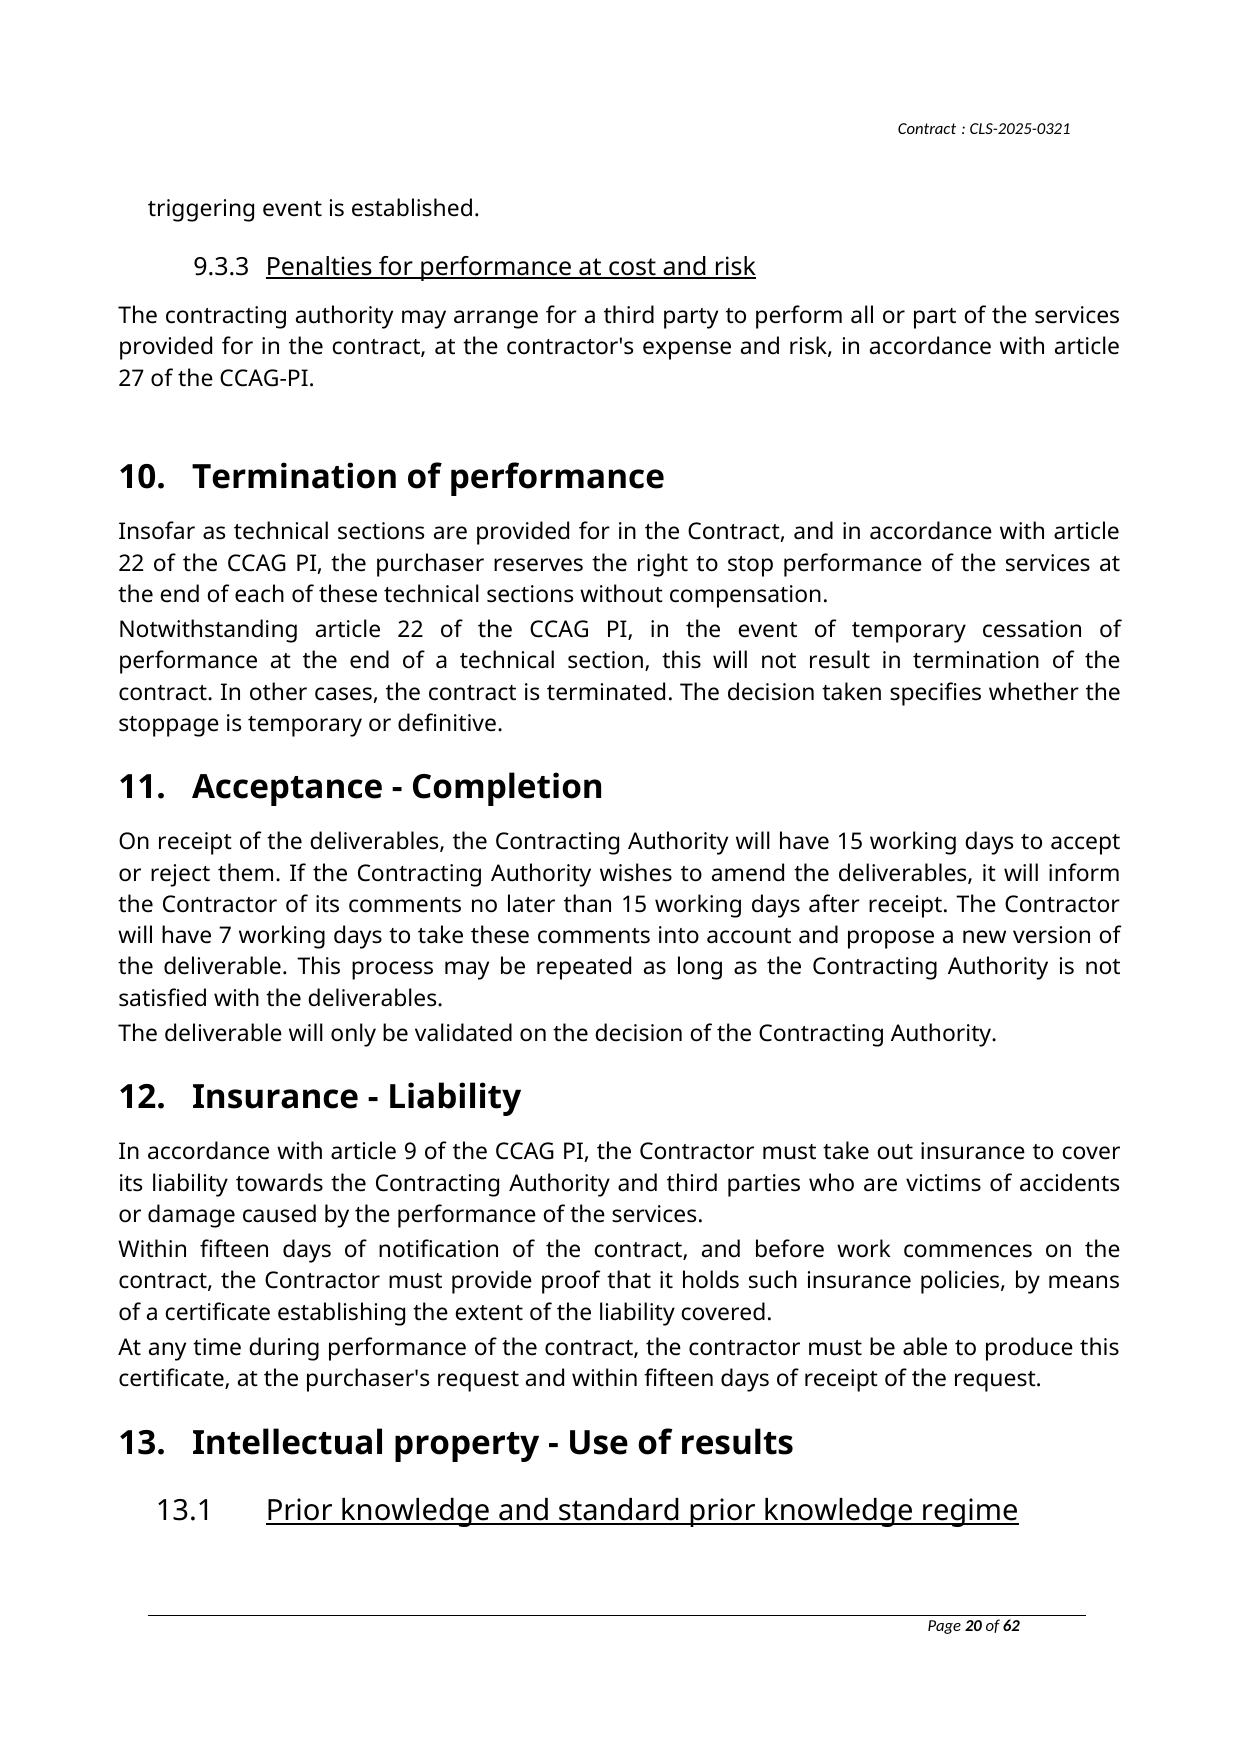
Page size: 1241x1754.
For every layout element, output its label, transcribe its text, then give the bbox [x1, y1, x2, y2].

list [136, 192, 1122, 223]
text Insofar as technical sections are provided for in the Contract, and in accordance with article 22 of the CCAG PI, the purchaser reserves the right to stop performance of the services at the end of each of these technical sections without compensation. [118, 515, 1122, 609]
text Insurance - Liability [118, 1073, 1122, 1118]
text Intellectual property - Use of results [118, 1418, 1122, 1464]
text Prior knowledge and standard prior knowledge regime [156, 1489, 1122, 1529]
text Within fifteen days of notification of the contract, and before work commences on the contract, the Contractor must provide proof that it holds such insurance policies, by means of a certificate establishing the extent of the liability covered. [118, 1233, 1122, 1327]
text On receipt of the deliverables, the Contracting Authority will have 15 working days to accept or reject them. If the Contracting Authority wishes to amend the deliverables, it will inform the Contractor of its comments no later than 15 working days after receipt. The Contractor will have 7 working days to take these comments into account and propose a new version of the deliverable. This process may be repeated as long as the Contracting Authority is not satisfied with the deliverables. [118, 825, 1122, 1013]
text At any time during performance of the contract, the contractor must be able to produce this certificate, at the purchaser's request and within fifteen days of receipt of the request. [118, 1331, 1122, 1393]
text Termination of performance [118, 453, 1122, 498]
text In accordance with article 9 of the CCAG PI, the Contractor must take out insurance to cover its liability towards the Contracting Authority and third parties who are victims of accidents or damage caused by the performance of the services. [118, 1135, 1122, 1229]
text Acceptance - Completion [118, 763, 1122, 808]
text The contracting authority may arrange for a third party to perform all or part of the services provided for in the contract, at the contractor's expense and risk, in accordance with article 27 of the CCAG-PI. [118, 299, 1122, 393]
text The deliverable will only be validated on the decision of the Contracting Authority. [118, 1017, 1122, 1048]
text Notwithstanding article 22 of the CCAG PI, in the event of temporary cessation of performance at the end of a technical section, this will not result in termination of the contract. In other cases, the contract is terminated. The decision taken specifies whether the stoppage is temporary or definitive. [118, 613, 1122, 738]
text Penalties for performance at cost and risk [193, 248, 1122, 282]
